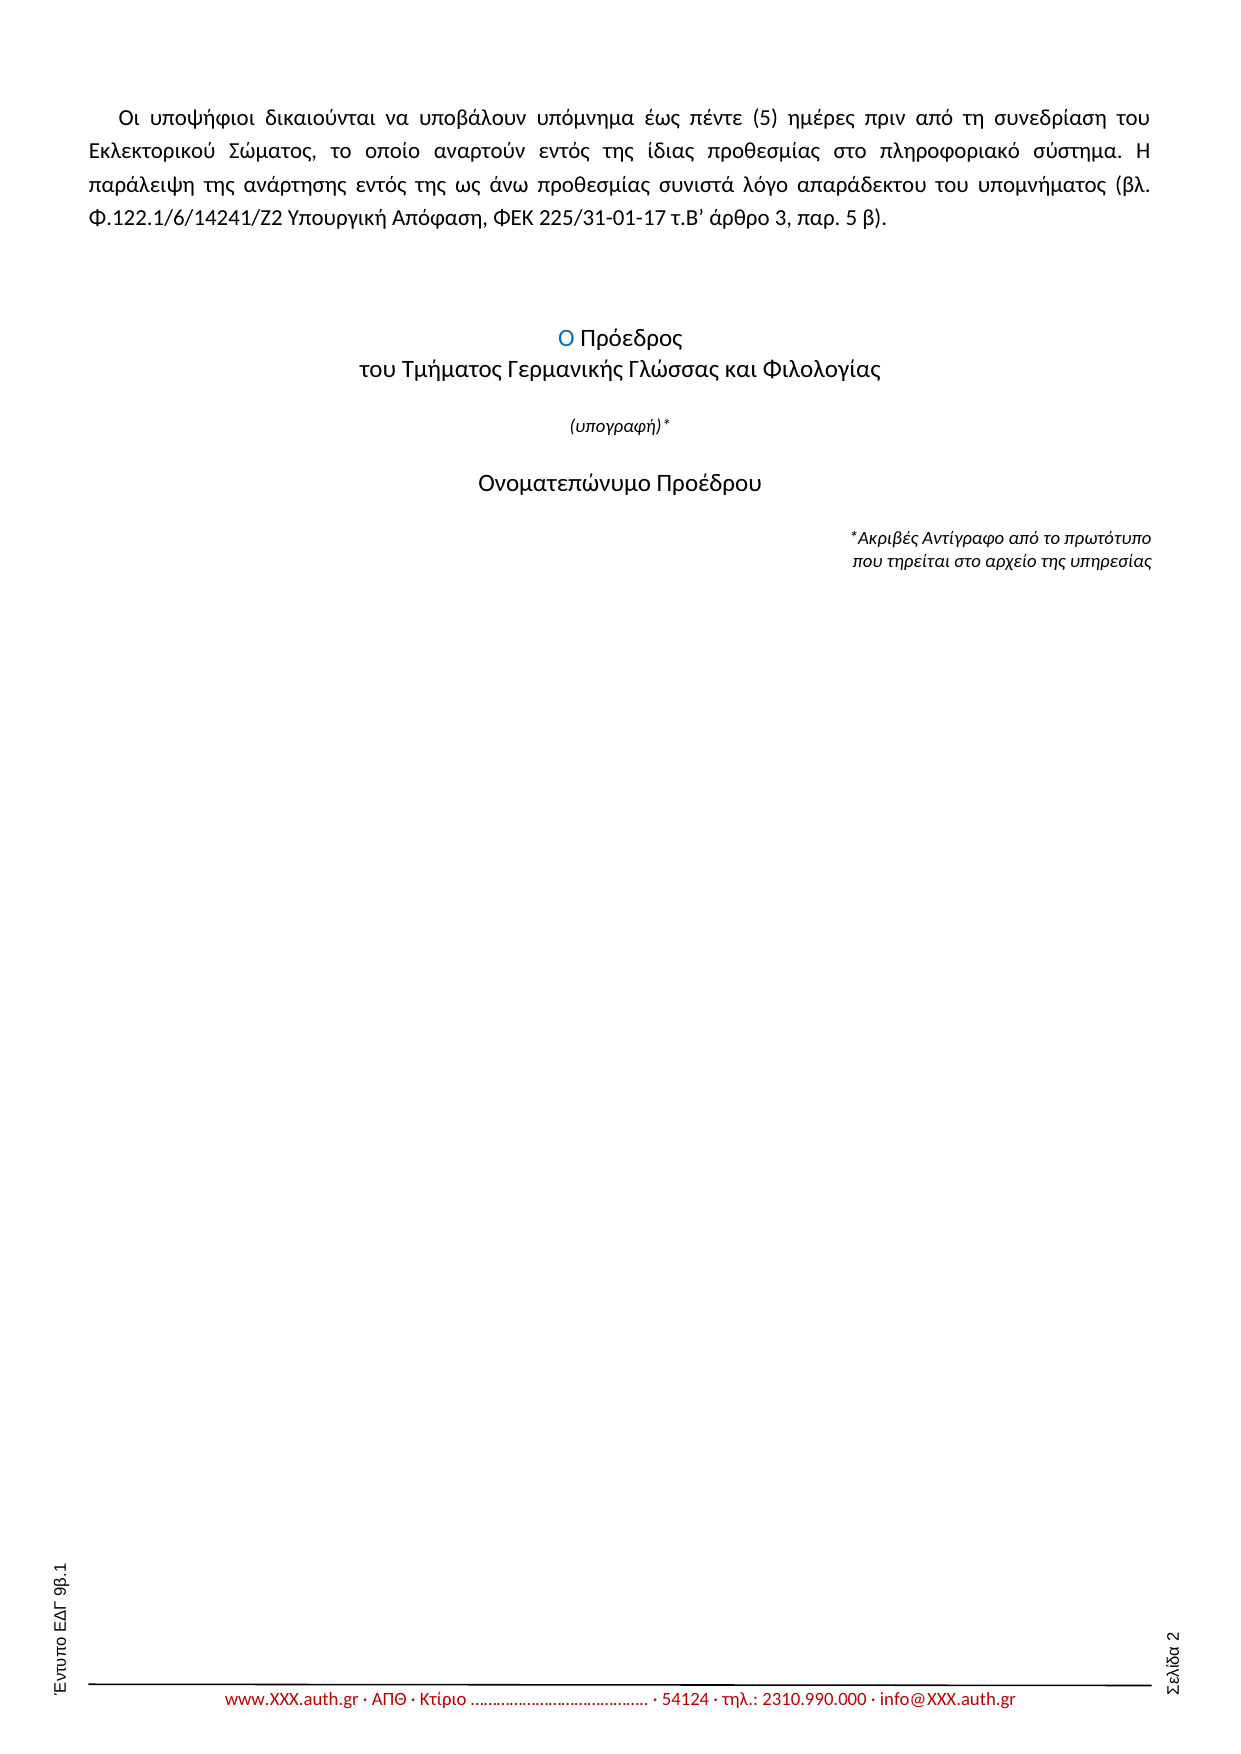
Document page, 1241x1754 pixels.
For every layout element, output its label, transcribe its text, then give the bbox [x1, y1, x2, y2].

text του Τμήματος Γερμανικής Γλώσσας και Φιλολογίας [89, 353, 1152, 384]
text Ο Πρόεδρος [89, 323, 1152, 353]
text (υπογραφή)* [89, 414, 1152, 437]
text που τηρείται στο αρχείο της υπηρεσίας [89, 549, 1152, 572]
text Οι υποψήφιοι δικαιούνται να υποβάλουν υπόμνημα έως πέντε (5) ημέρες πριν από τη συνεδρίαση του Εκλεκτορικού Σώματος, το οποίο αναρτούν εντός της ίδιας προθεσμίας στο πληροφοριακό σύστημα. Η παράλειψη της ανάρτησης εντός της ως άνω προθεσμίας συνιστά λόγο απαράδεκτου του υπομνήματος (βλ. Φ.122.1/6/14241/Ζ2 Υπουργική Απόφαση, ΦΕΚ 225/31-01-17 τ.Β’ άρθρο 3, παρ. 5 β). [89, 103, 1152, 231]
text *Ακριβές Αντίγραφο από το πρωτότυπο [89, 526, 1152, 549]
text Ονοματεπώνυμο Προέδρου [89, 468, 1152, 498]
